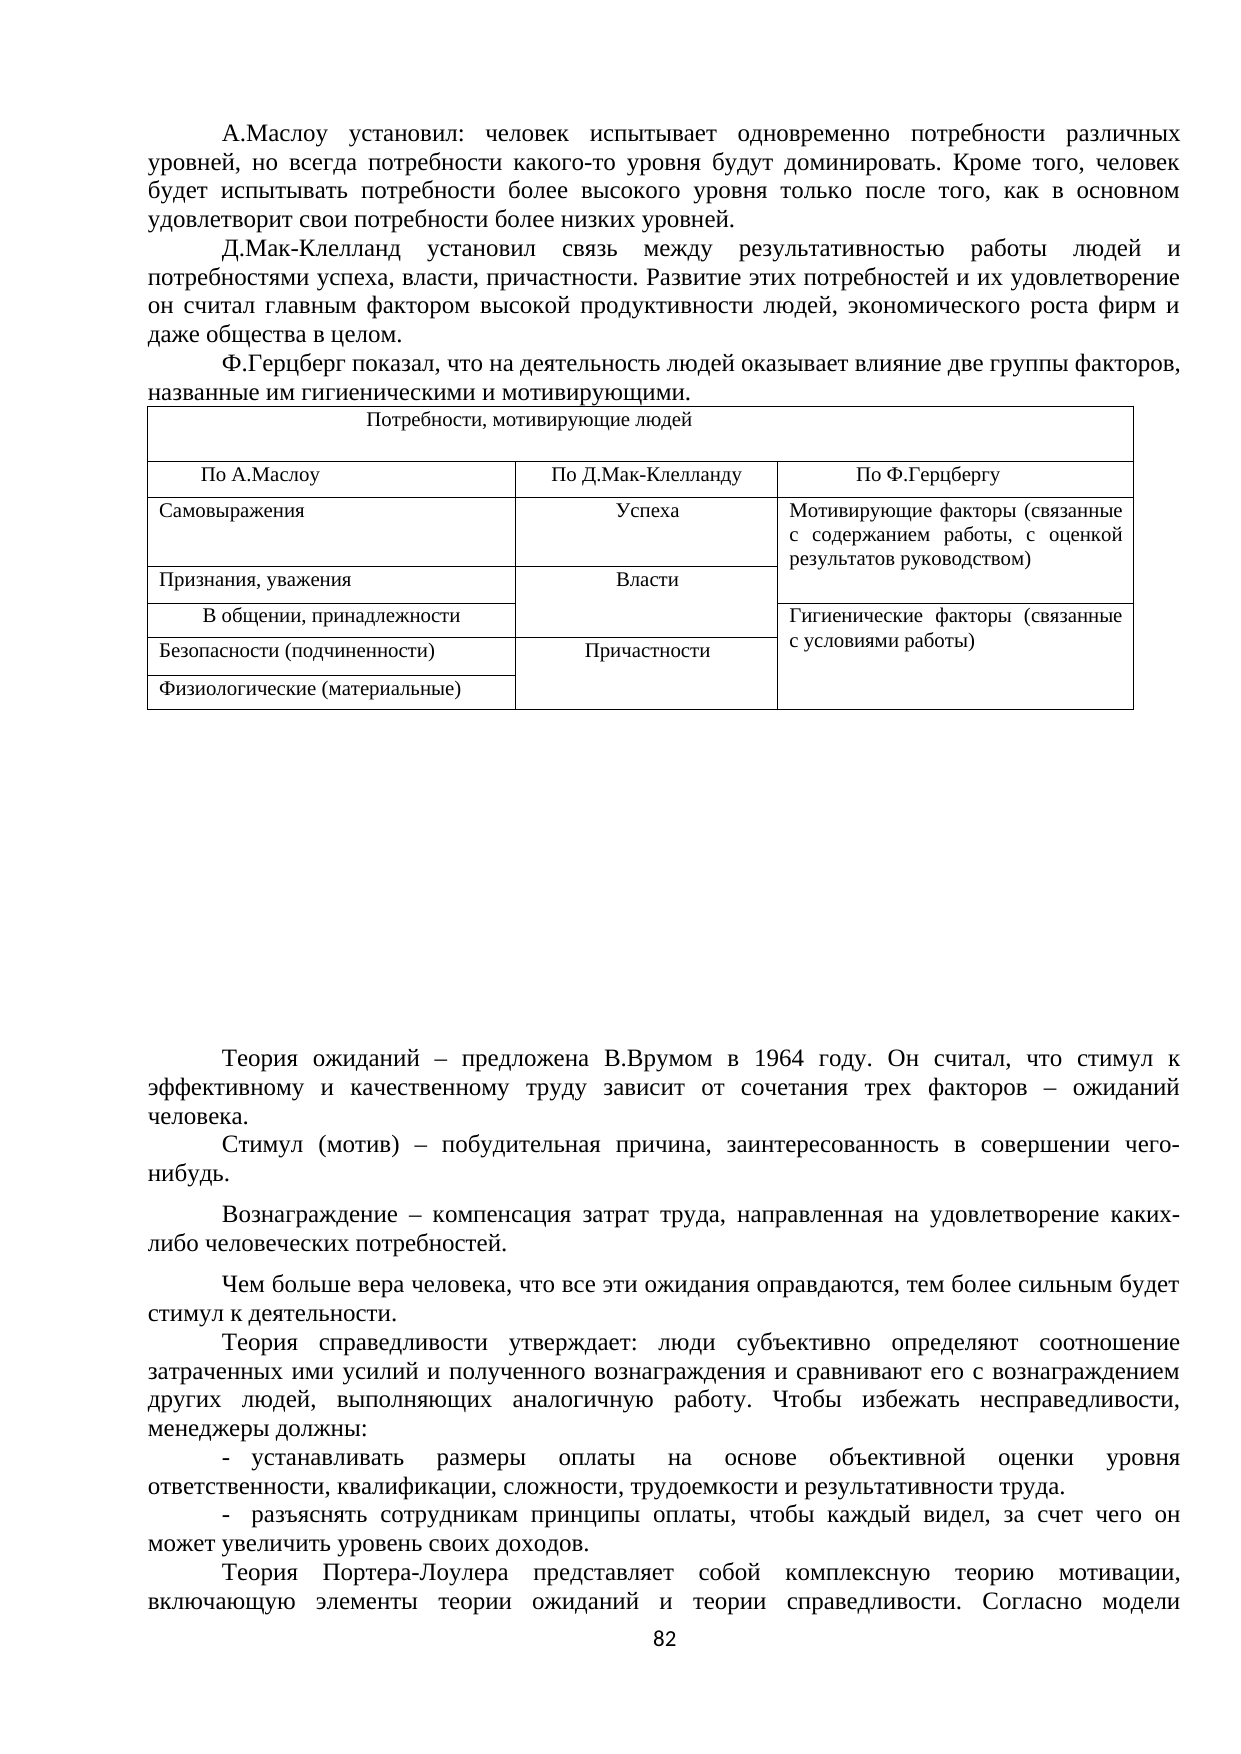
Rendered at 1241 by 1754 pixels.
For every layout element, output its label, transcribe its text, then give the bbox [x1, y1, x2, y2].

table_cell В общении, принадлежности [148, 604, 515, 637]
table_cell Мотивирующие факторы (связанные с содержанием работы, с оценкой результатов руководством) [778, 498, 1133, 602]
list устанавливать размеры оплаты на основе объективной оценки уровня ответственности, квалификации, сложности, трудоемкости и результативности труда. [148, 1442, 1181, 1499]
table_header Потребности, мотивирующие людей [148, 407, 1133, 461]
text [148, 1557, 1181, 1614]
text Вознаграждение – компенсация затрат труда, направленная на удовлетворение каких-либо человеческих потребностей. [148, 1199, 1181, 1257]
table_cell Причастности [516, 638, 777, 709]
table_cell По Ф.Герцбергу [778, 462, 1133, 497]
text А.Маслоу установил: человек испытывает одновременно потребности различных уровней, но всегда потребности какого-то уровня будут доминировать. Кроме того, человек будет испытывать потребности более высокого уровня только после того, как в основном удовлетворит свои потребности более низких уровней. [148, 118, 1181, 233]
table_cell По А.Маслоу [148, 462, 515, 497]
text Чем больше вера человека, что все эти ожидания оправдаются, тем более сильным будет стимул к деятельности. [148, 1269, 1181, 1327]
table_cell Гигиенические факторы (связанные с условиями работы) [778, 604, 1133, 709]
table_cell Физиологические (материальные) [148, 676, 515, 709]
table_cell По Д.Мак-Клелланду [516, 462, 777, 497]
text Теория справедливости утверждает: люди субъективно определяют соотношение затраченных ими усилий и полученного вознаграждения и сравнивают его с вознаграждением других людей, выполняющих аналогичную работу. Чтобы избежать несправедливости, менеджеры должны: [148, 1327, 1181, 1442]
table_cell Безопасности (подчиненности) [148, 638, 515, 675]
list разъяснять сотрудникам принципы оплаты, чтобы каждый видел, за счет чего он может увеличить уровень своих доходов. [148, 1499, 1181, 1557]
text Ф.Герцберг показал, что на деятельность людей оказывает влияние две группы факторов, названные им гигиеническими и мотивирующими. [148, 348, 1181, 406]
text Стимул (мотив) – побудительная причина, заинтересованность в совершении чего-нибудь. [148, 1129, 1181, 1187]
text Д.Мак-Клелланд установил связь между результативностью работы людей и потребностями успеха, власти, причастности. Развитие этих потребностей и их удовлетворение он считал главным фактором высокой продуктивности людей, экономического роста фирм и даже общества в целом. [148, 233, 1181, 348]
table_cell Самовыражения [148, 498, 515, 566]
table_cell Власти [516, 567, 777, 637]
text Теория ожиданий – предложена В.Врумом в 1964 году. Он считал, что стимул к эффективному и качественному труду зависит от сочетания трех факторов – ожиданий человека. [148, 1043, 1181, 1129]
table_cell Признания, уважения [148, 567, 515, 602]
table_cell Успеха [516, 498, 777, 566]
